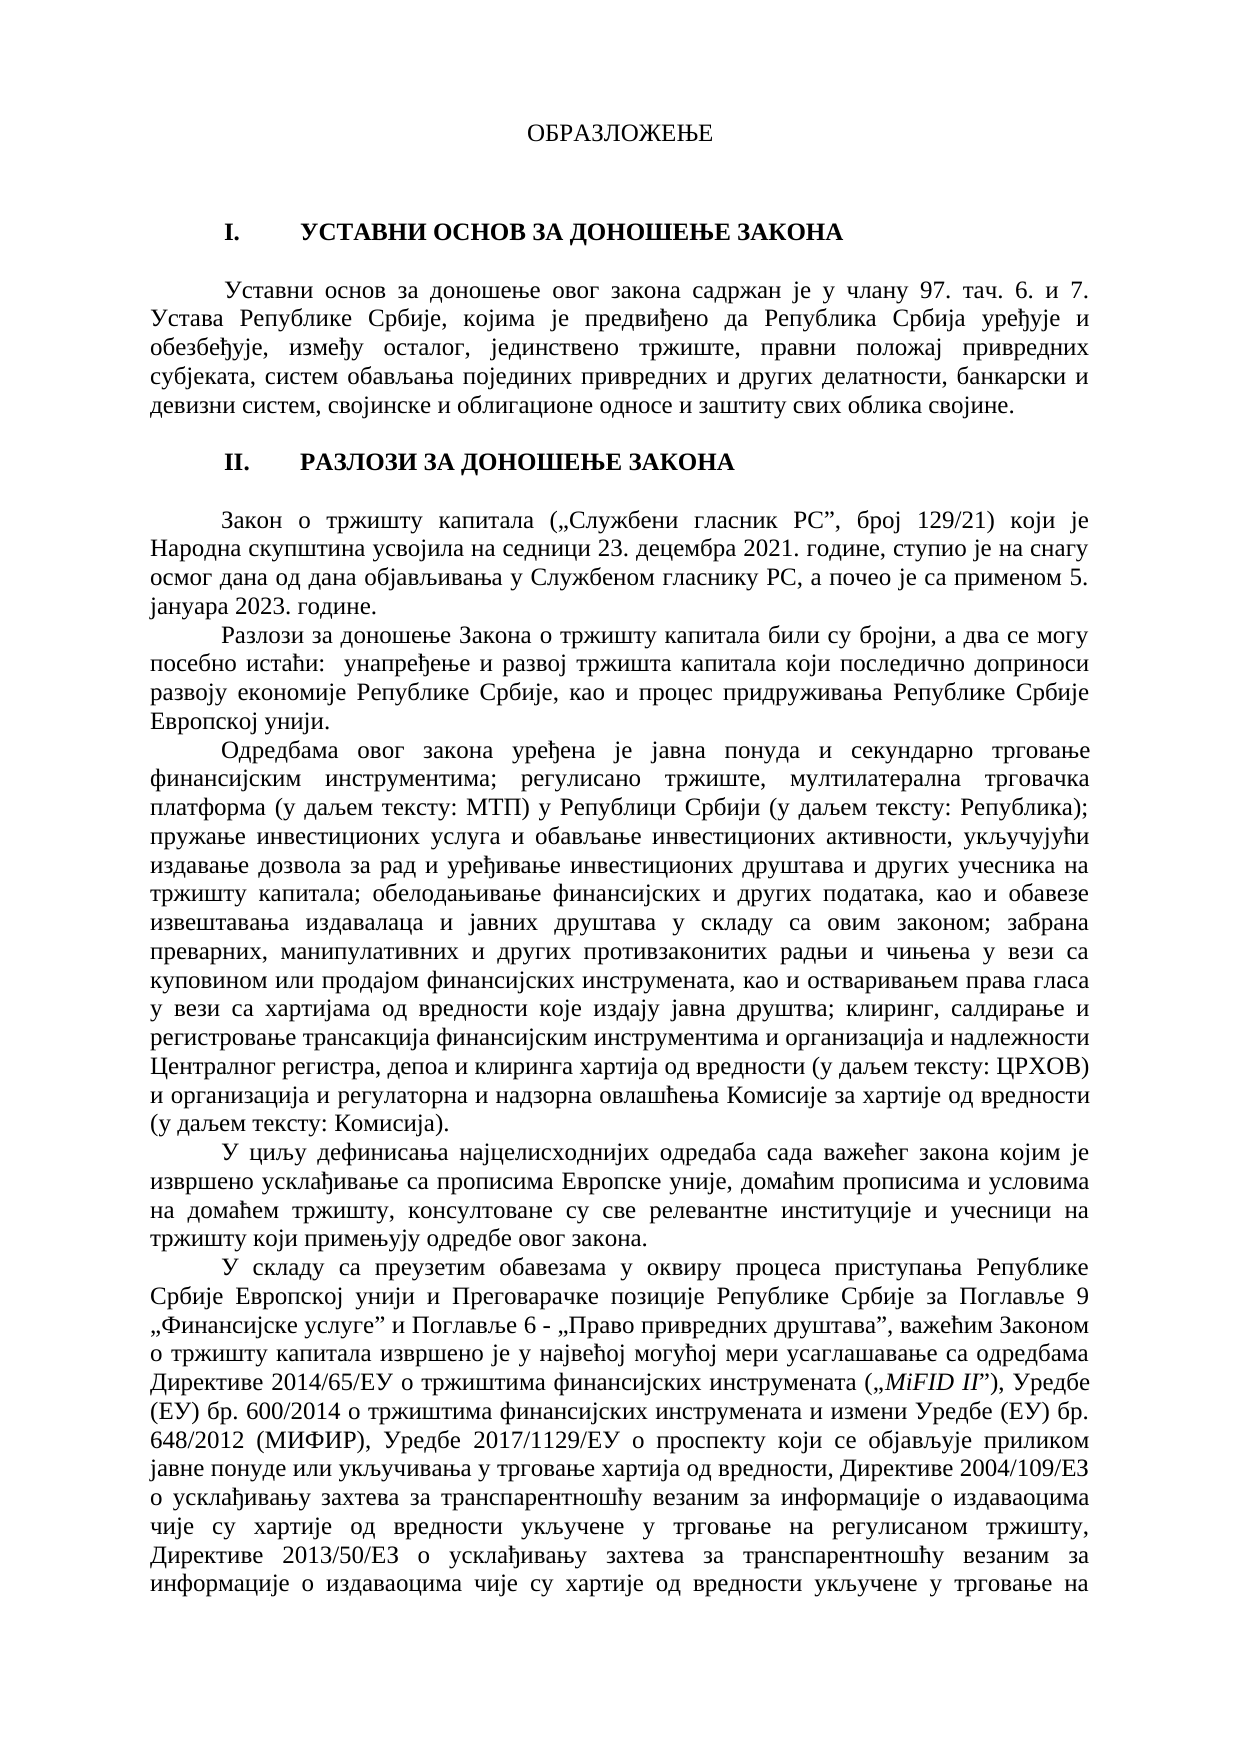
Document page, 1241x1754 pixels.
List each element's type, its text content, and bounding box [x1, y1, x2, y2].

list УСТАВНИ ОСНОВ ЗА ДОНОШЕЊЕ ЗАКОНА [224, 217, 1090, 246]
list РАЗЛОЗИ ЗА ДОНОШЕЊЕ ЗАКОНА [224, 447, 1090, 476]
text Одредбама овог закона уређена је јавна понуда и секундарно трговање финансијским инструментима; регулисано тржиште, мултилатерална трговачка платформа (у даљем тексту: МТП) у Републици Србији (у даљем тексту: Република); пружање инвестиционих услуга и обављање инвестиционих активности, укључујући издавање дозвола за рад и уређивање инвестиционих друштава и других учесника на тржишту капитала; обелодањивање финансијских и других података, као и обавезе извештавања издавалаца и јавних друштава у складу са овим законом; забрана преварних, манипулативних и других противзаконитих радњи и чињења у вези са куповином или продајом финансијских инструмената, као и остваривањем права гласа у вези са хартијама од вредности које издају јавна друштва; клиринг, салдирање и регистровање трансакција финансијским инструментима и организација и надлежности Централног регистра, депоа и клиринга хартија од вредности (у даљем тексту: ЦРХОВ) и организација и регулаторна и надзорна овлашћења Комисије за хартије од вредности (у даљем тексту: Комисија). [150, 735, 1090, 1137]
text Разлози за доношење Зaкoна o тржишту кaпитaлa били су бројни, а два се могу посебно истаћи: унапређење и развој тржишта капитала који последично доприноси развоју економијe Републике Србије, као и процес придруживања Републике Србије Европској унији. [150, 620, 1090, 735]
text Образложење [150, 118, 1090, 147]
text Зaкoн o тржишту кaпитaлa („Службени глaсник РС”, број 129/21) који је Народна скупштина усвојила на седници 23. децембра 2021. године, ступио је на снагу осмог дана од дана објављивања у Службеном гласнику РС, а почео је са применом 5. јануара 2023. године. [150, 505, 1090, 620]
text У циљу дефинисања најцелисходнијих одредаба сада важећег закона којим је извршено усклађивање са прописима Европске уније, домаћим прописима и условима на домаћем тржишту, консултоване су све релевантне институције и учесници на тржишту који примењују одредбе овог закона. [150, 1137, 1090, 1252]
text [150, 1252, 1090, 1597]
text Уставни основ за доношење овог закона садржан је у члану 97. тач. 6. и 7. Устава Републике Србије, којима је предвиђено да Република Србија уређује и обезбеђује, између осталог, јединствено тржиште, правни положај привредних субјеката, систем обављања појединих привредних и других делатности, банкарски и девизни систем, својинске и облигационе односе и заштиту свих облика својине. [150, 275, 1090, 418]
